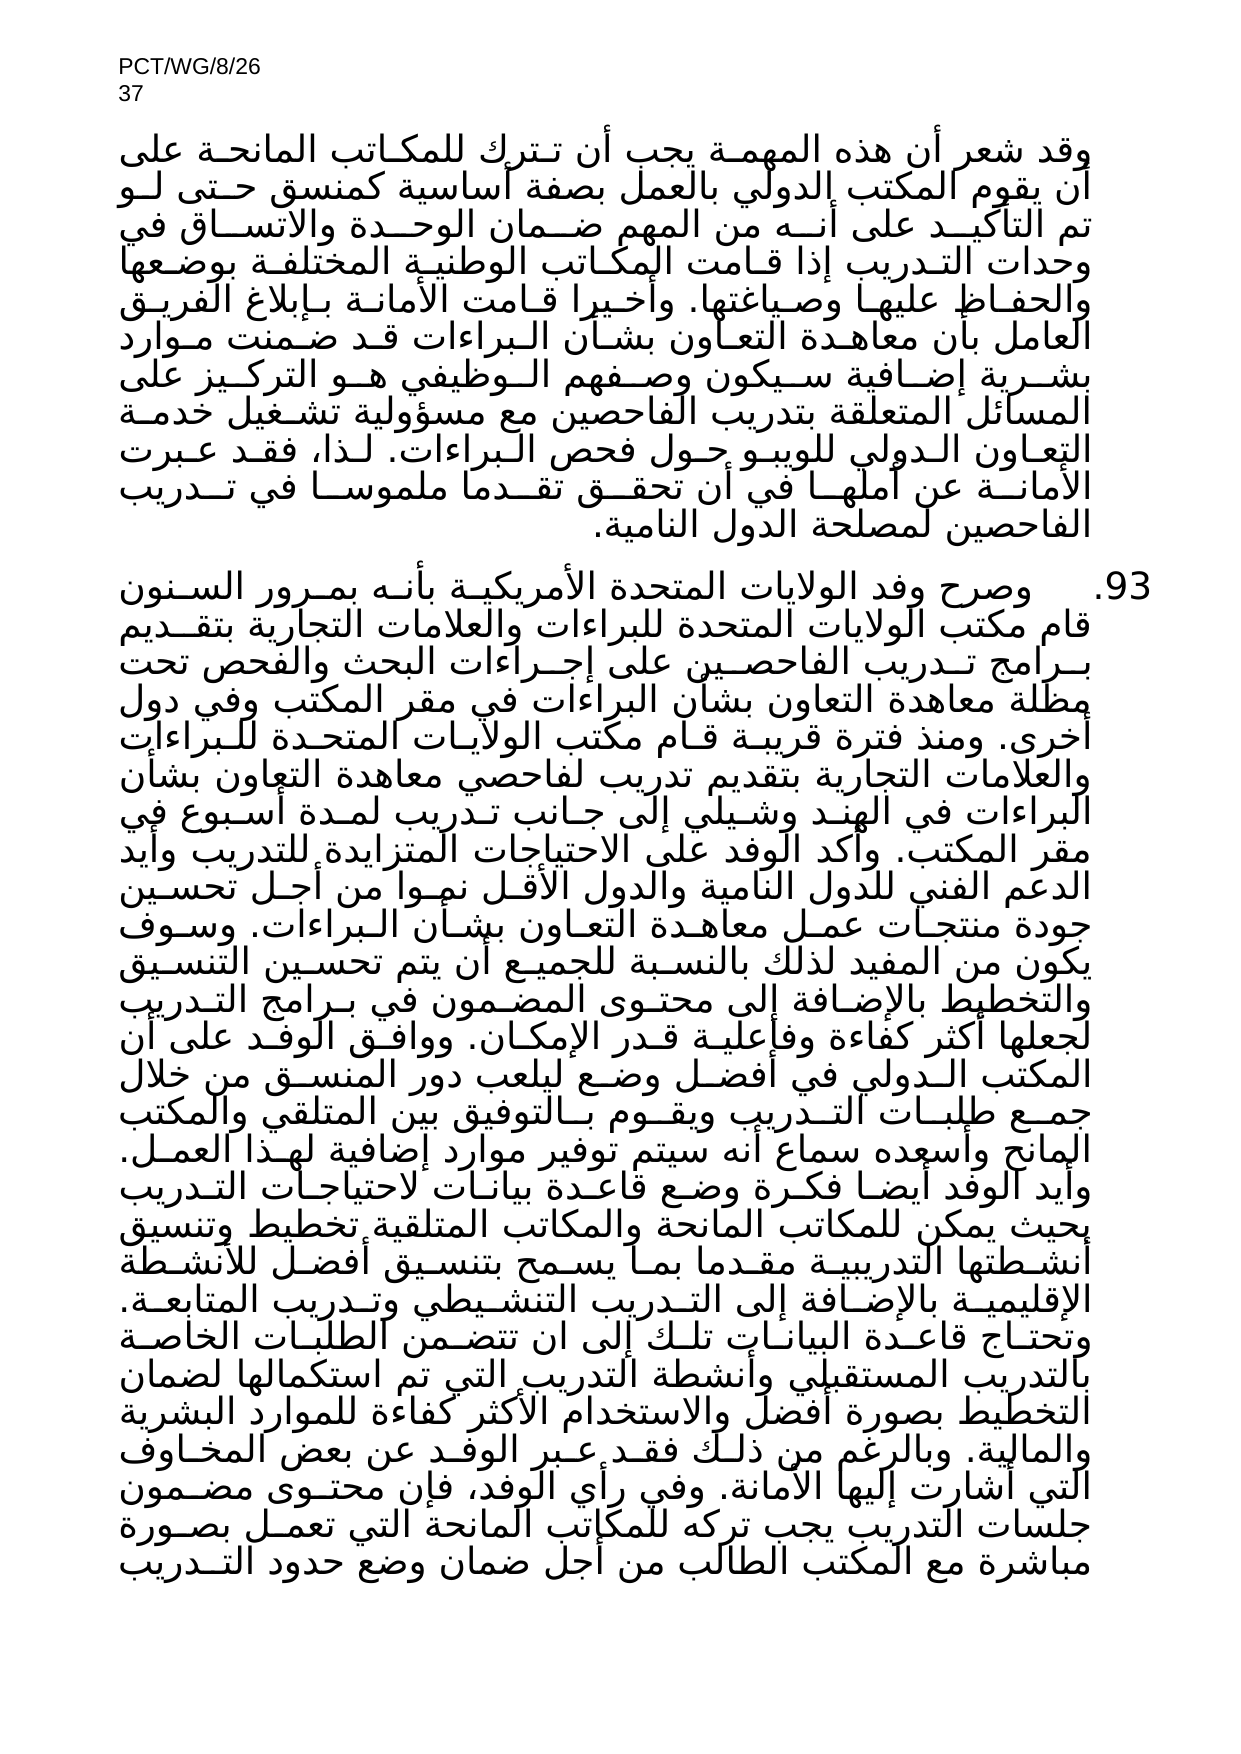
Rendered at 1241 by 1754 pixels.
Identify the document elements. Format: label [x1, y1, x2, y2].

text [118, 132, 1092, 545]
text [118, 570, 1092, 1582]
